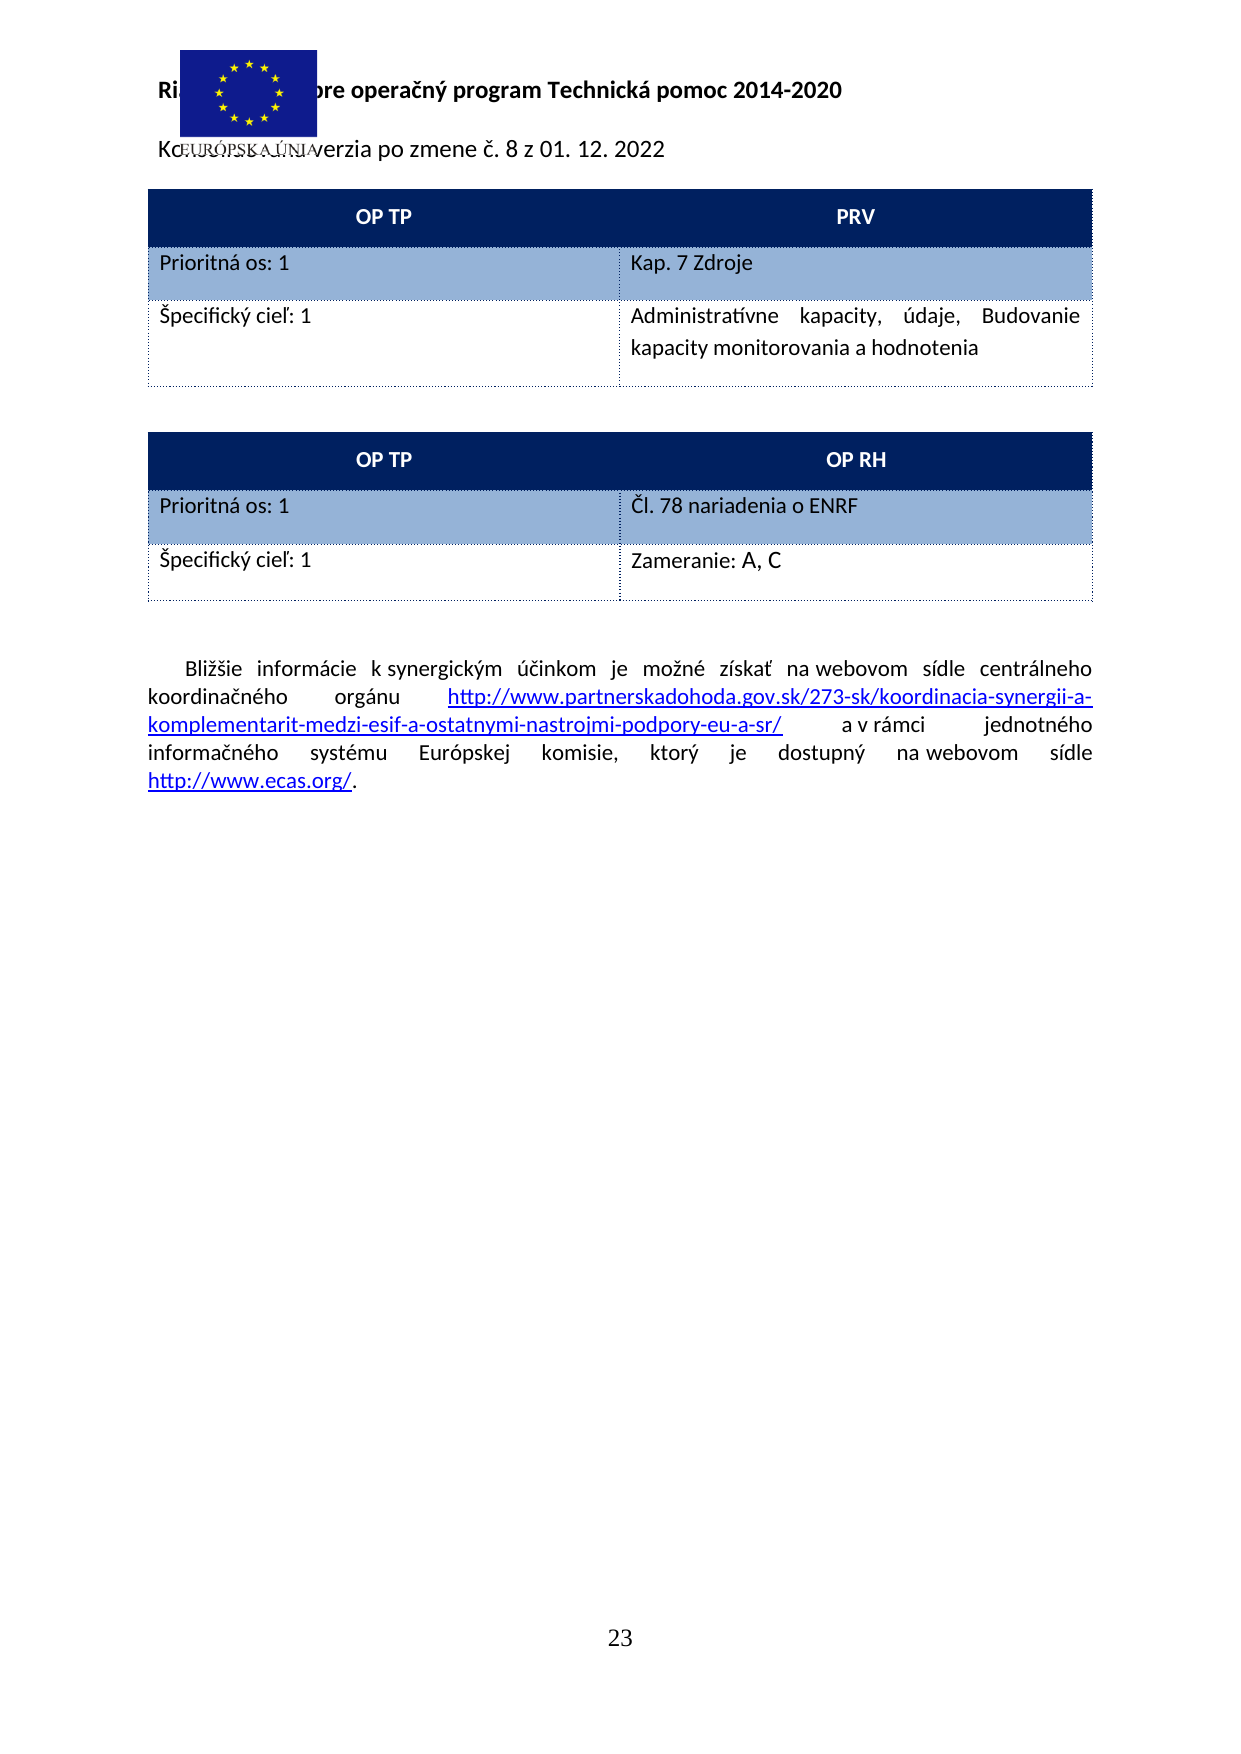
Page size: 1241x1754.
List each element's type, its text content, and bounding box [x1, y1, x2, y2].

table_header PRV [619, 189, 1092, 247]
table_cell Prioritná os: 1 [148, 247, 619, 300]
table_cell Špecifický cieľ: 1 [148, 544, 620, 600]
table_cell Čl. 78 nariadenia o ENRF [620, 490, 1092, 544]
table_cell Špecifický cieľ: 1 [148, 300, 619, 386]
table_cell Kap. 7 Zdroje [619, 247, 1092, 300]
table_header OP RH [620, 432, 1092, 490]
table_header OP TP [148, 432, 620, 490]
picture [179, 50, 318, 155]
table_cell Administratívne kapacity, údaje, Budovanie kapacity monitorovania a hodnotenia [619, 300, 1092, 386]
table_header OP TP [148, 189, 619, 247]
text Bližšie informácie k synergickým účinkom je možné získať na webovom sídle centrálneho koordinačného orgánu http://www.partnerskadohoda.gov.sk/273-sk/koordinacia-synergii-a-komplementarit-medzi-esif-a-ostatnymi-nastrojmi-podpory-eu-a-sr/ a v rámci jednotného informačného systému Európskej komisie, ktorý je dostupný na webovom sídle http://www.ecas.org/. [148, 654, 1093, 794]
table_cell Prioritná os: 1 [148, 490, 620, 544]
table_cell Zameranie: A, C [620, 544, 1092, 600]
